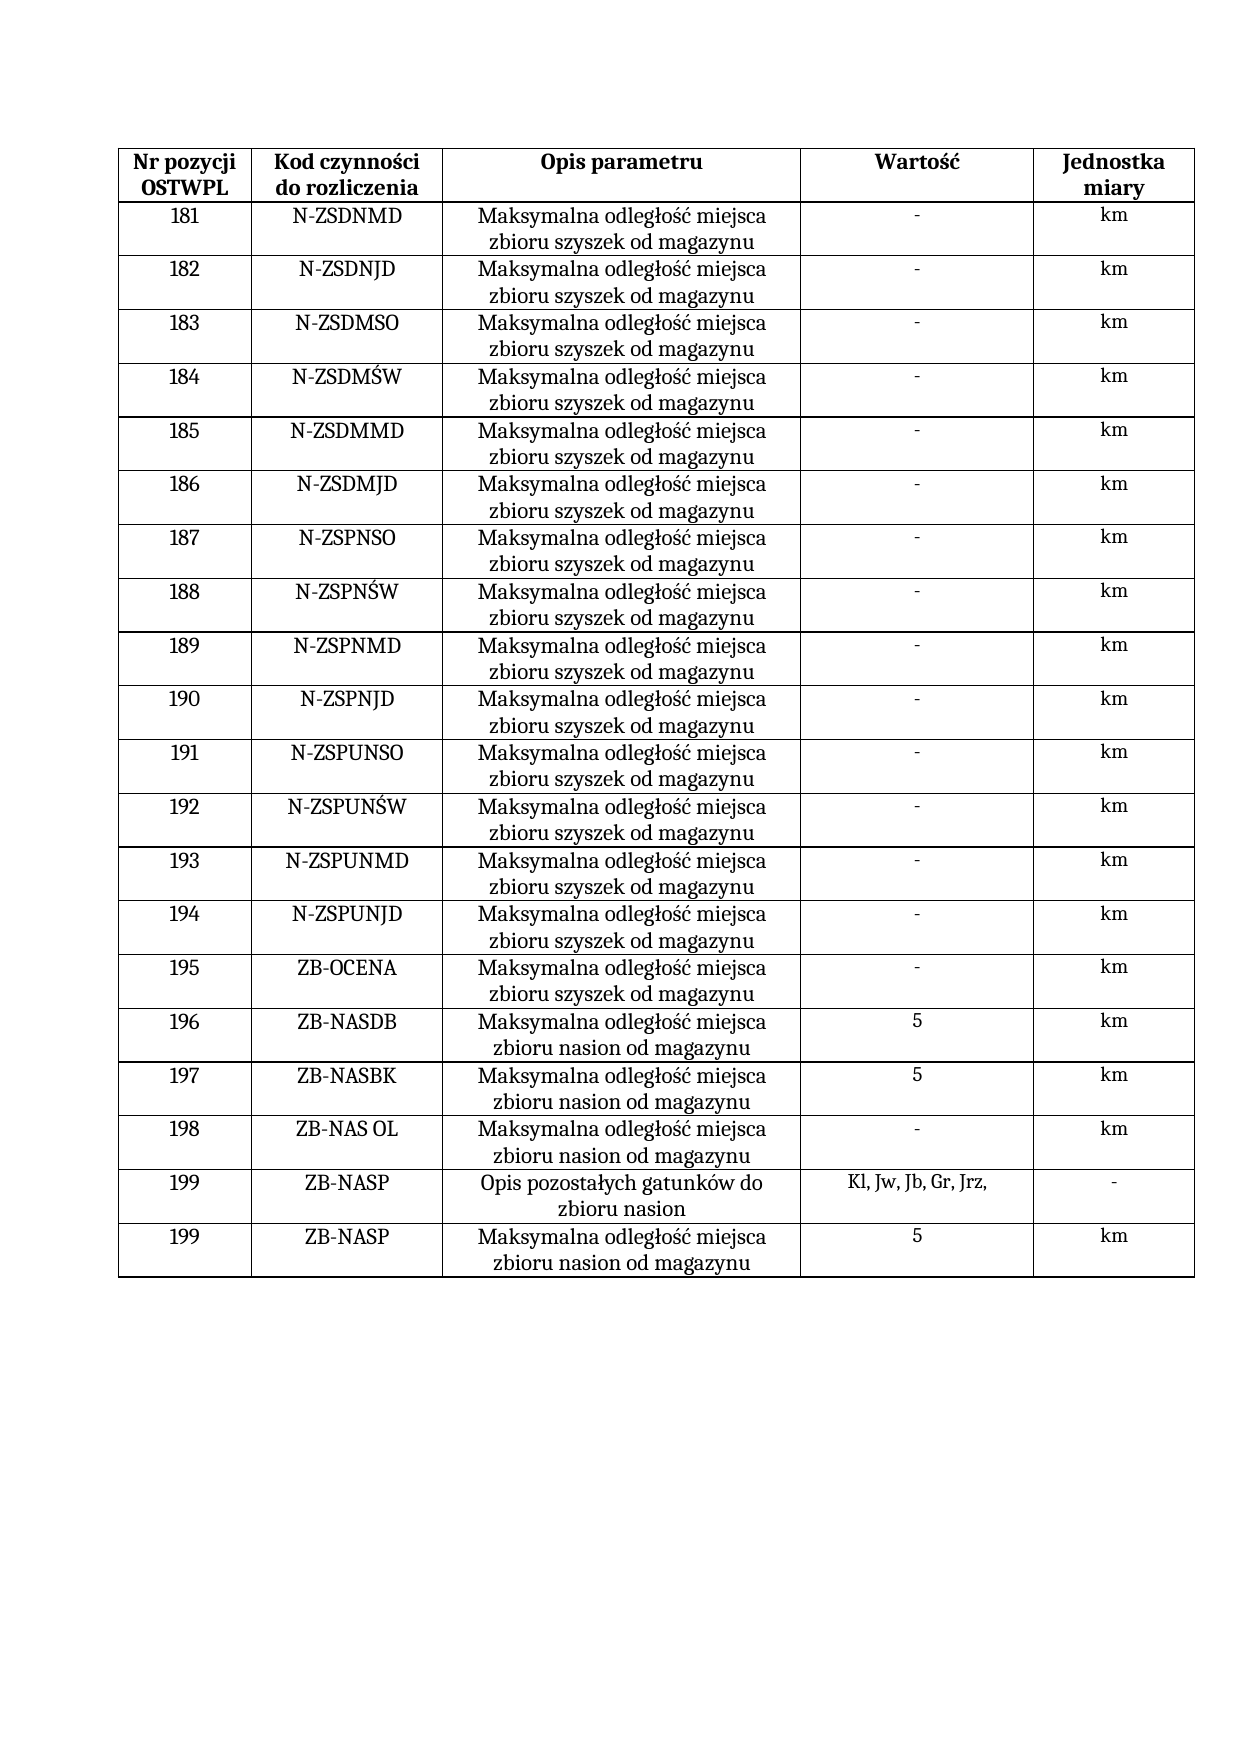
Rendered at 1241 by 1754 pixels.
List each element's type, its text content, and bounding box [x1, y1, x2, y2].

table_cell N-ZSPUNSO [252, 740, 442, 793]
table_cell km [1034, 686, 1194, 739]
table_header Kod czynności do rozliczenia [252, 149, 442, 201]
table_cell km [1034, 901, 1194, 954]
table_cell - [801, 310, 1033, 363]
table_cell N-ZSDMJD [252, 471, 442, 524]
table_cell 5 [801, 1224, 1033, 1276]
table_cell km [1034, 1063, 1194, 1115]
table_cell km [1034, 471, 1194, 524]
table_cell Maksymalna odległość miejsca zbioru szyszek od magazynu [443, 364, 800, 416]
table_cell - [801, 471, 1033, 524]
table_cell ZB-NASP [252, 1170, 442, 1223]
table_cell km [1034, 740, 1194, 793]
table_cell ZB-OCENA [252, 955, 442, 1008]
table_cell km [1034, 1009, 1194, 1061]
table_cell N-ZSPUNŚW [252, 794, 442, 846]
table_cell Maksymalna odległość miejsca zbioru szyszek od magazynu [443, 740, 800, 793]
table_cell 190 [119, 686, 251, 739]
table_cell Maksymalna odległość miejsca zbioru szyszek od magazynu [443, 471, 800, 524]
table_cell Maksymalna odległość miejsca zbioru nasion od magazynu [443, 1224, 800, 1276]
table_cell 197 [119, 1063, 251, 1115]
table_cell 5 [801, 1009, 1033, 1061]
table_cell 187 [119, 525, 251, 578]
table_cell Maksymalna odległość miejsca zbioru szyszek od magazynu [443, 901, 800, 954]
table_cell N-ZSDMŚW [252, 364, 442, 416]
table_cell Maksymalna odległość miejsca zbioru szyszek od magazynu [443, 794, 800, 846]
table_cell - [801, 364, 1033, 416]
table_cell - [801, 955, 1033, 1008]
table_cell - [801, 901, 1033, 954]
table_cell Maksymalna odległość miejsca zbioru szyszek od magazynu [443, 579, 800, 631]
table_cell Maksymalna odległość miejsca zbioru nasion od magazynu [443, 1009, 800, 1061]
table_cell ZB-NASP [252, 1224, 442, 1276]
table_cell N-ZSPNŚW [252, 579, 442, 631]
table_header Jednostka miary [1034, 149, 1194, 201]
table_cell 196 [119, 1009, 251, 1061]
table_cell N-ZSDMSO [252, 310, 442, 363]
table_cell Opis pozostałych gatunków do zbioru nasion [443, 1170, 800, 1223]
table_cell - [801, 794, 1033, 846]
table_cell N-ZSPUNJD [252, 901, 442, 954]
table_cell 181 [119, 203, 251, 255]
table_cell N-ZSDNJD [252, 256, 442, 309]
table_cell ZB-NAS OL [252, 1116, 442, 1169]
table_header Wartość [801, 149, 1033, 201]
table_cell N-ZSPUNMD [252, 848, 442, 900]
table_cell - [801, 633, 1033, 685]
table_cell ZB-NASBK [252, 1063, 442, 1115]
table_cell Maksymalna odległość miejsca zbioru szyszek od magazynu [443, 848, 800, 900]
table_cell km [1034, 633, 1194, 685]
table_cell - [801, 525, 1033, 578]
table_cell km [1034, 1116, 1194, 1169]
table_cell 198 [119, 1116, 251, 1169]
table_cell - [801, 686, 1033, 739]
table_cell 195 [119, 955, 251, 1008]
table_header Opis parametru [443, 149, 800, 201]
table_cell km [1034, 579, 1194, 631]
table_cell Maksymalna odległość miejsca zbioru szyszek od magazynu [443, 686, 800, 739]
table_cell N-ZSDMMD [252, 418, 442, 470]
table_cell N-ZSPNMD [252, 633, 442, 685]
table_cell - [801, 203, 1033, 255]
table_cell Maksymalna odległość miejsca zbioru szyszek od magazynu [443, 310, 800, 363]
table_cell km [1034, 525, 1194, 578]
table_cell - [801, 848, 1033, 900]
table_cell 185 [119, 418, 251, 470]
table_cell - [801, 256, 1033, 309]
table_cell Maksymalna odległość miejsca zbioru szyszek od magazynu [443, 418, 800, 470]
table_cell - [801, 740, 1033, 793]
table_cell km [1034, 1224, 1194, 1276]
table_cell N-ZSPNJD [252, 686, 442, 739]
table_cell km [1034, 955, 1194, 1008]
table_cell N-ZSDNMD [252, 203, 442, 255]
table_cell Kl, Jw, Jb, Gr, Jrz, [801, 1170, 1033, 1223]
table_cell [443, 203, 800, 255]
table_cell 188 [119, 579, 251, 631]
table_cell - [801, 418, 1033, 470]
table_cell km [1034, 848, 1194, 900]
table_cell km [1034, 203, 1194, 255]
table_cell km [1034, 310, 1194, 363]
table_cell km [1034, 256, 1194, 309]
table_cell Maksymalna odległość miejsca zbioru nasion od magazynu [443, 1116, 800, 1169]
table_cell 186 [119, 471, 251, 524]
table_cell Maksymalna odległość miejsca zbioru szyszek od magazynu [443, 955, 800, 1008]
table_cell 199 [119, 1170, 251, 1223]
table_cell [443, 256, 800, 309]
table_cell km [1034, 364, 1194, 416]
table_cell 184 [119, 364, 251, 416]
table_cell 189 [119, 633, 251, 685]
table_cell - [1034, 1170, 1194, 1223]
table_header Nr pozycji OSTWPL [119, 149, 251, 201]
table_cell 191 [119, 740, 251, 793]
table_cell Maksymalna odległość miejsca zbioru nasion od magazynu [443, 1063, 800, 1115]
table_cell km [1034, 418, 1194, 470]
table_cell 192 [119, 794, 251, 846]
table_cell 5 [801, 1063, 1033, 1115]
table_cell N-ZSPNSO [252, 525, 442, 578]
table_cell - [801, 579, 1033, 631]
table_cell Maksymalna odległość miejsca zbioru szyszek od magazynu [443, 525, 800, 578]
table_cell 182 [119, 256, 251, 309]
table_cell 194 [119, 901, 251, 954]
table_cell 183 [119, 310, 251, 363]
table_cell Maksymalna odległość miejsca zbioru szyszek od magazynu [443, 633, 800, 685]
table_cell ZB-NASDB [252, 1009, 442, 1061]
table_cell 199 [119, 1224, 251, 1276]
table_cell km [1034, 794, 1194, 846]
table_cell - [801, 1116, 1033, 1169]
table_cell 193 [119, 848, 251, 900]
